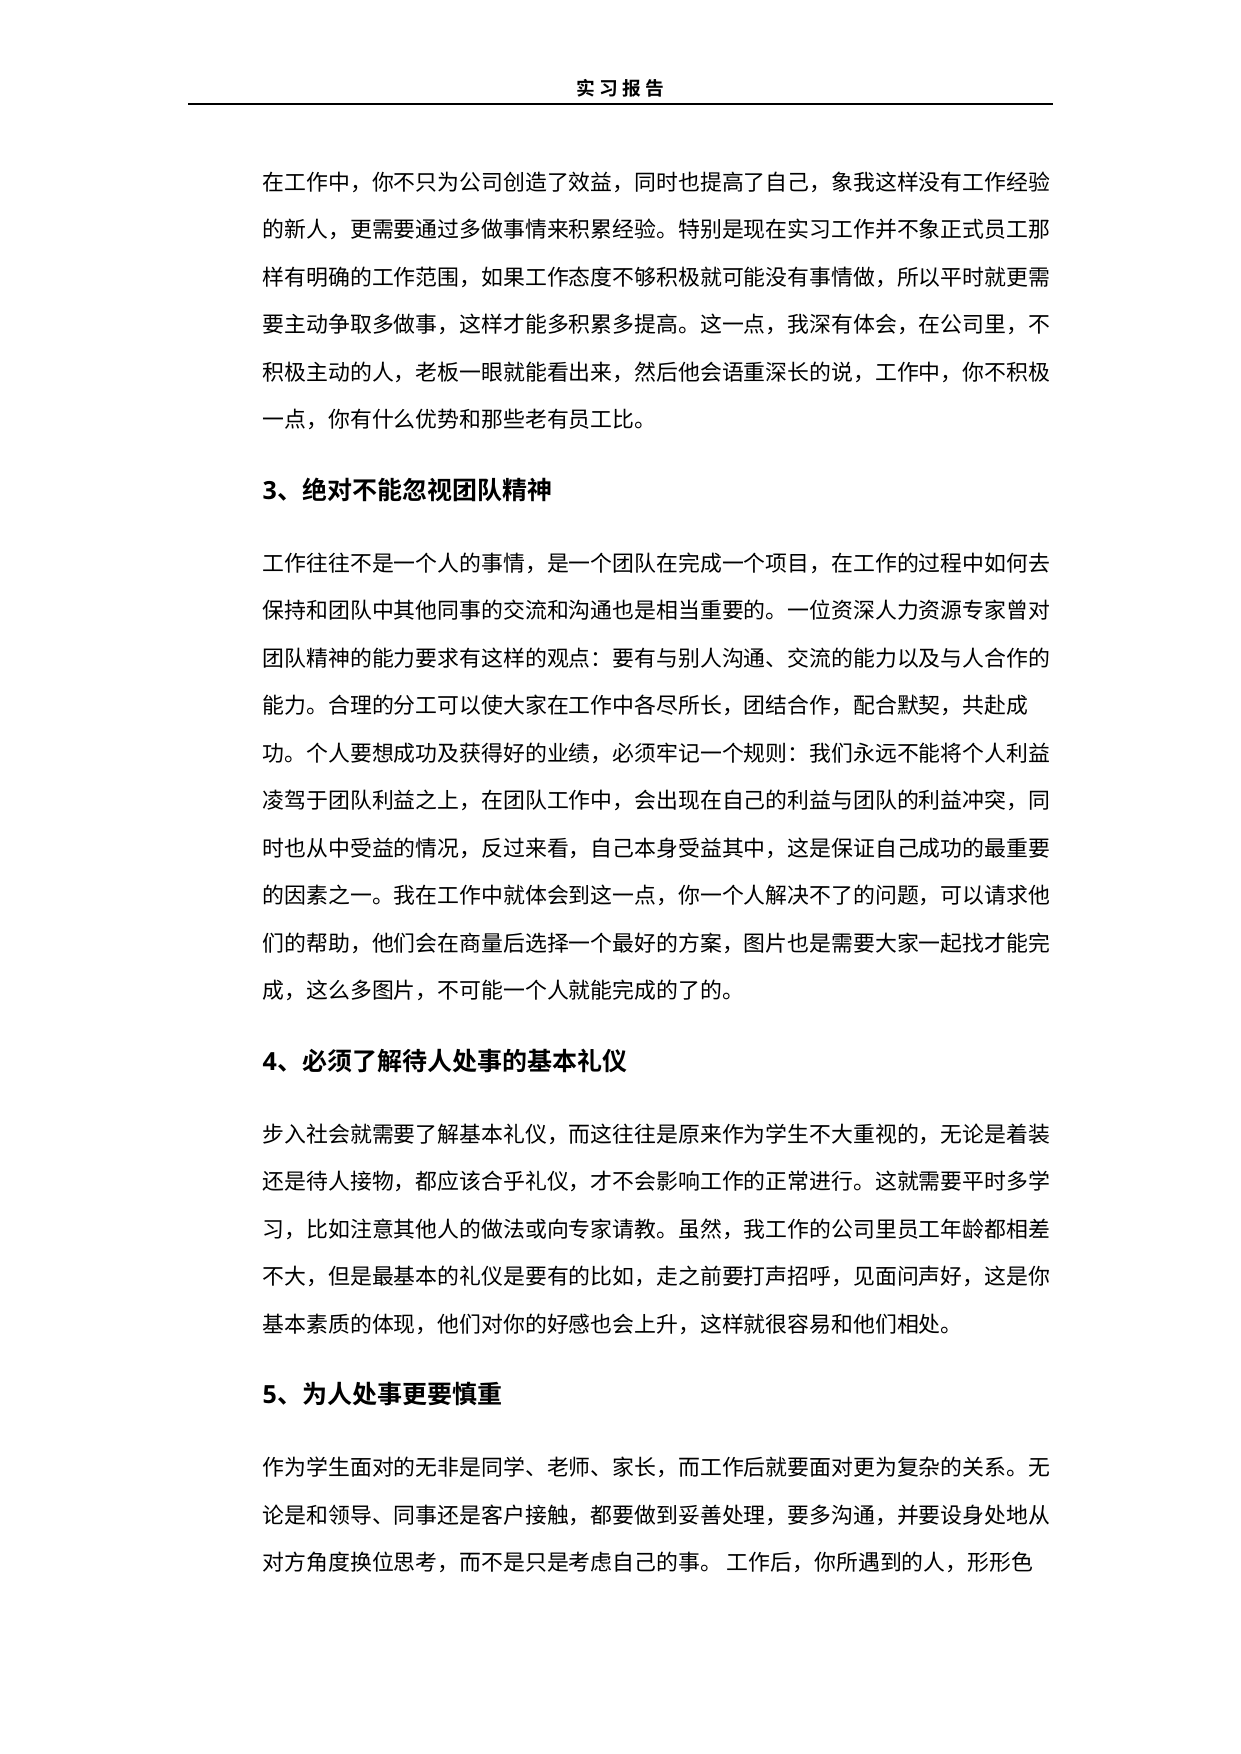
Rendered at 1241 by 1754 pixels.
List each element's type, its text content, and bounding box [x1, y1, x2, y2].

text 在工作中，你不只为公司创造了效益，同时也提高了自己，象我这样没有工作经验的新人，更需要通过多做事情来积累经验。特别是现在实习工作并不象正式员工那样有明确的工作范围，如果工作态度不够积极就可能没有事情做，所以平时就更需要主动争取多做事，这样才能多积累多提高。这一点，我深有体会，在公司里，不积极主动的人，老板一眼就能看出来，然后他会语重深长的说，工作中，你不积极一点，你有什么优势和那些老有员工比。 [262, 164, 1053, 434]
text 4、必须了解待人处事的基本礼仪 [262, 1041, 1053, 1078]
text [262, 1450, 1053, 1577]
text 工作往往不是一个人的事情，是一个团队在完成一个项目，在工作的过程中如何去保持和团队中其他同事的交流和沟通也是相当重要的。一位资深人力资源专家曾对团队精神的能力要求有这样的观点：要有与别人沟通、交流的能力以及与人合作的能力。合理的分工可以使大家在工作中各尽所长，团结合作，配合默契，共赴成功。个人要想成功及获得好的业绩，必须牢记一个规则：我们永远不能将个人利益凌驾于团队利益之上，在团队工作中，会出现在自己的利益与团队的利益冲突，同时也从中受益的情况，反过来看，自己本身受益其中，这是保证自己成功的最重要的因素之一。我在工作中就体会到这一点，你一个人解决不了的问题，可以请求他们的帮助，他们会在商量后选择一个最好的方案，图片也是需要大家一起找才能完成，这么多图片，不可能一个人就能完成的了的。 [262, 546, 1053, 1005]
text 5、为人处事更要慎重 [262, 1375, 1053, 1411]
text 步入社会就需要了解基本礼仪，而这往往是原来作为学生不大重视的，无论是着装还是待人接物，都应该合乎礼仪，才不会影响工作的正常进行。这就需要平时多学习，比如注意其他人的做法或向专家请教。虽然，我工作的公司里员工年龄都相差不大，但是最基本的礼仪是要有的比如，走之前要打声招呼，见面问声好，这是你基本素质的体现，他们对你的好感也会上升，这样就很容易和他们相处。 [262, 1117, 1053, 1338]
text 3、绝对不能忽视团队精神 [262, 470, 1053, 507]
